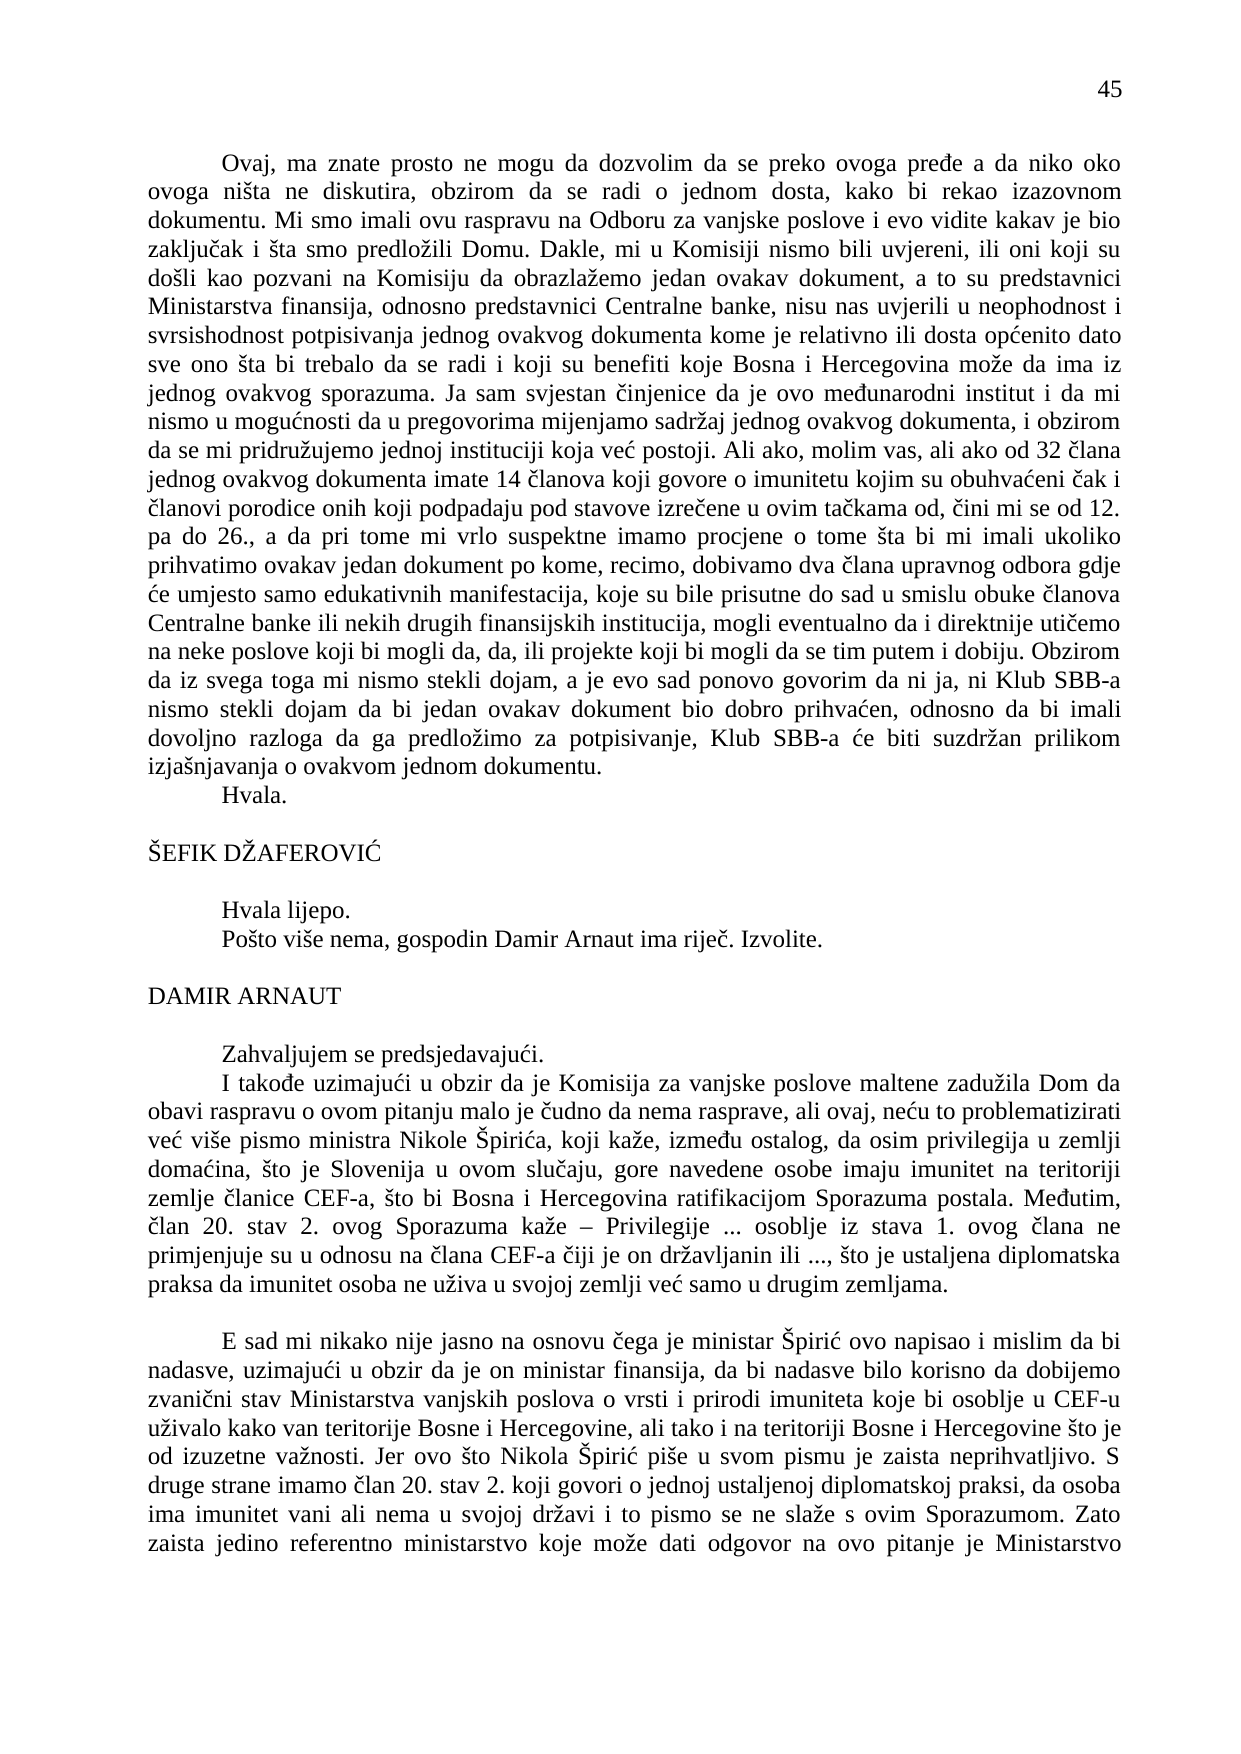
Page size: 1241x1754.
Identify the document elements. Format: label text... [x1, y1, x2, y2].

text ŠEFIK DŽAFEROVIĆ [148, 838, 1122, 866]
text I takođe uzimajući u obzir da je Komisija za vanjske poslove maltene zadužila Dom da obavi raspravu o ovom pitanju malo je čudno da nema rasprave, ali ovaj, neću to problematizirati već više pismo ministra Nikole Špirića, koji kaže, između ostalog, da osim privilegija u zemlji domaćina, što je Slovenija u ovom slučaju, gore navedene osobe imaju imunitet na teritoriji zemlje članice CEF-a, što bi Bosna i Hercegovina ratifikacijom Sporazuma postala. Međutim, član 20. stav 2. ovog Sporazuma kaže – Privilegije ... osoblje iz stava 1. ovog člana ne primjenjuje su u odnosu na člana CEF-a čiji je on državljanin ili ..., što je ustaljena diplomatska praksa da imunitet osoba ne uživa u svojoj zemlji već samo u drugim zemljama. [148, 1068, 1122, 1298]
text Pošto više nema, gospodin Damir Arnaut ima riječ. Izvolite. [148, 924, 1122, 953]
text Hvala lijepo. [148, 895, 1122, 924]
text Ovaj, ma znate prosto ne mogu da dozvolim da se preko ovoga pređe a da niko oko ovoga ništa ne diskutira, obzirom da se radi o jednom dosta, kako bi rekao izazovnom dokumentu. Mi smo imali ovu raspravu na Odboru za vanjske poslove i evo vidite kakav je bio zaključak i šta smo predložili Domu. Dakle, mi u Komisiji nismo bili uvjereni, ili oni koji su došli kao pozvani na Komisiju da obrazlažemo jedan ovakav dokument, a to su predstavnici Ministarstva finansija, odnosno predstavnici Centralne banke, nisu nas uvjerili u neophodnost i svrsishodnost potpisivanja jednog ovakvog dokumenta kome je relativno ili dosta općenito dato sve ono šta bi trebalo da se radi i koji su benefiti koje Bosna i Hercegovina može da ima iz jednog ovakvog sporazuma. Ja sam svjestan činjenice da je ovo međunarodni institut i da mi nismo u mogućnosti da u pregovorima mijenjamo sadržaj jednog ovakvog dokumenta, i obzirom da se mi pridružujemo jednoj instituciji koja već postoji. Ali ako, molim vas, ali ako od 32 člana jednog ovakvog dokumenta imate 14 članova koji govore o imunitetu kojim su obuhvaćeni čak i članovi porodice onih koji podpadaju pod stavove izrečene u ovim tačkama od, čini mi se od 12. pa do 26., a da pri tome mi vrlo suspektne imamo procjene o tome šta bi mi imali ukoliko prihvatimo ovakav jedan dokument po kome, recimo, dobivamo dva člana upravnog odbora gdje će umjesto samo edukativnih manifestacija, koje su bile prisutne do sad u smislu obuke članova Centralne banke ili nekih drugih finansijskih institucija, mogli eventualno da i direktnije utičemo na neke poslove koji bi mogli da, da, ili projekte koji bi mogli da se tim putem i dobiju. Obzirom da iz svega toga mi nismo stekli dojam, a je evo sad ponovo govorim da ni ja, ni Klub SBB-a nismo stekli dojam da bi jedan ovakav dokument bio dobro prihvaćen, odnosno da bi imali dovoljno razloga da ga predložimo za potpisivanje, Klub SBB-a će biti suzdržan prilikom izjašnjavanja o ovakvom jednom dokumentu. [148, 148, 1122, 780]
text Zahvaljujem se predsjedavajući. [148, 1039, 1122, 1068]
text DAMIR ARNAUT [148, 981, 1122, 1010]
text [148, 1326, 1122, 1556]
text Hvala. [148, 780, 1122, 809]
